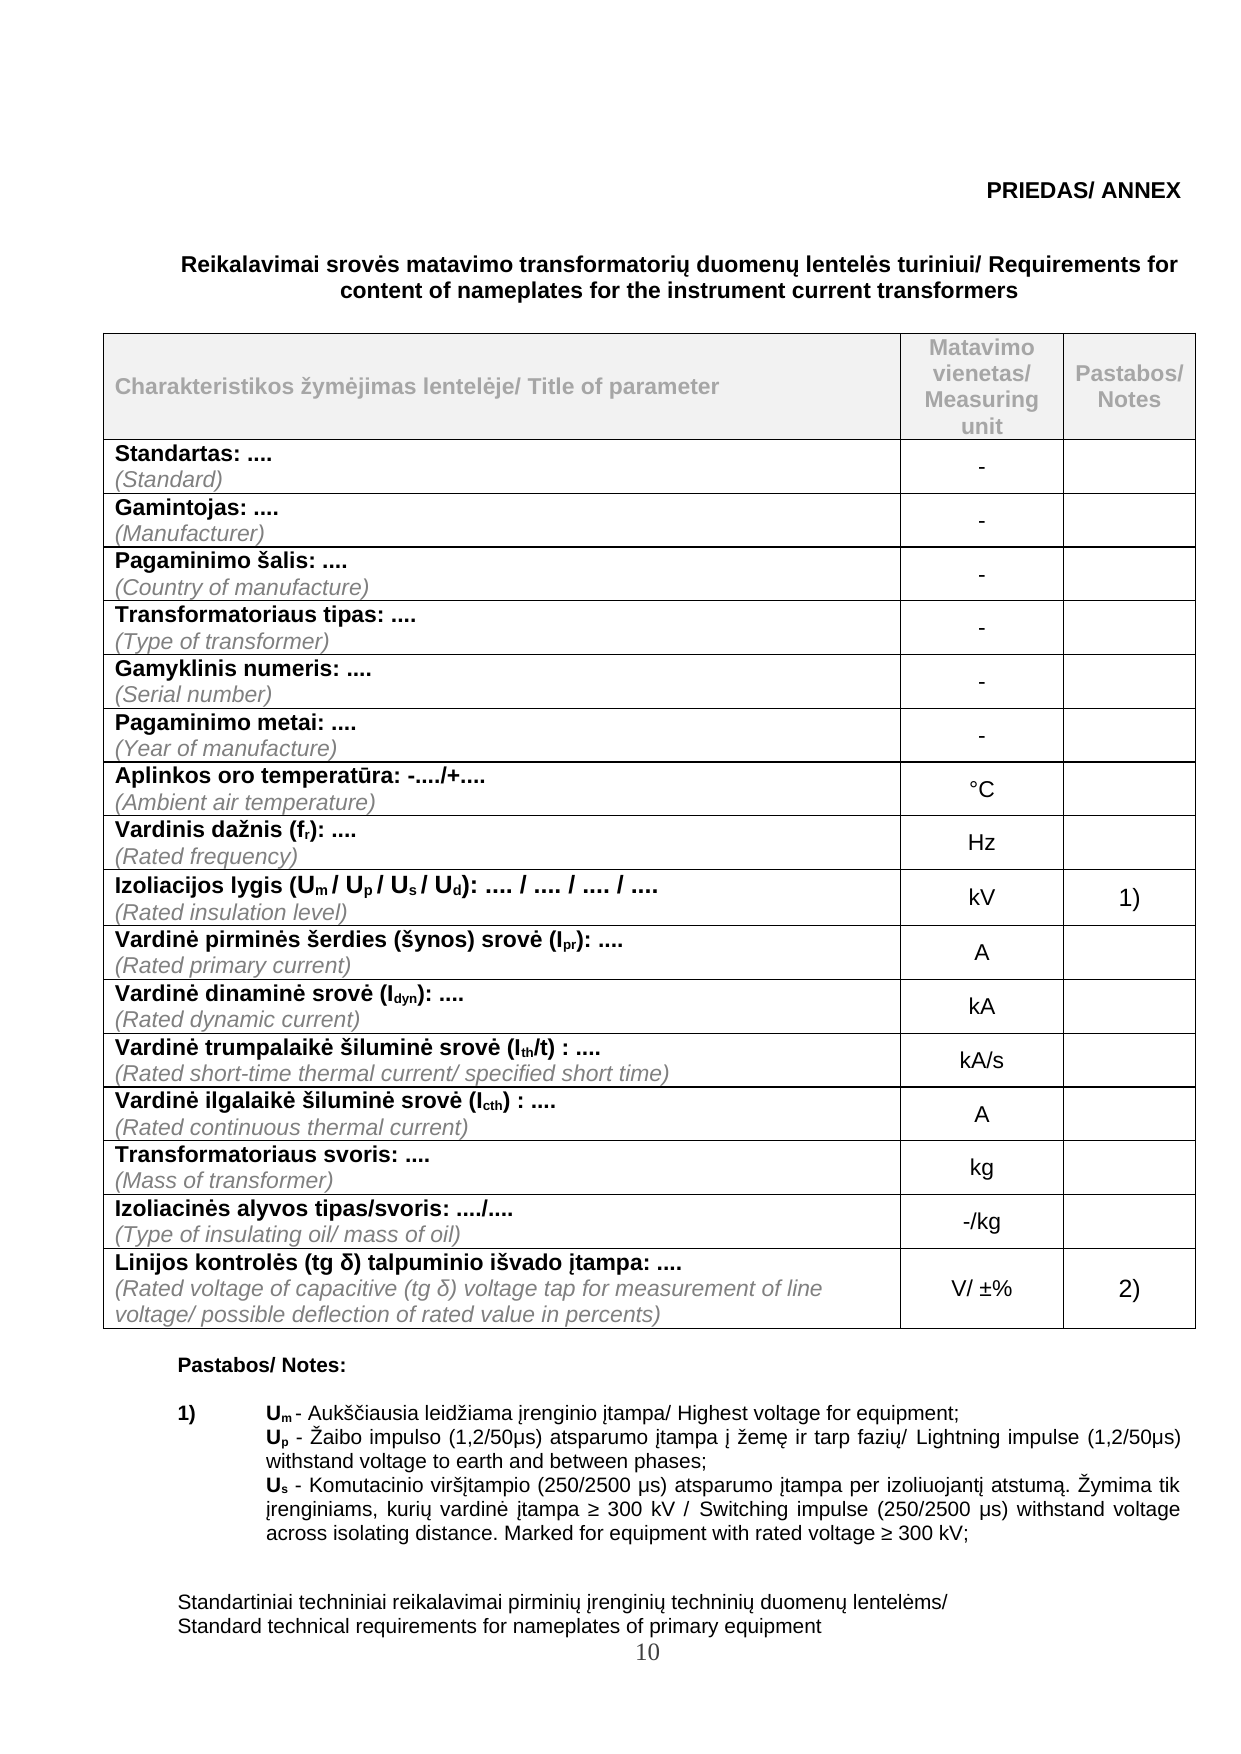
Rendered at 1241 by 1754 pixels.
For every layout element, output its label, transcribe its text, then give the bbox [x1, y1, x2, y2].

table_cell Standartas: .... (Standard) [104, 440, 900, 493]
table_cell - [901, 440, 1063, 493]
table_cell kg [901, 1141, 1063, 1194]
table_cell Izoliacinės alyvos tipas/svoris: ..../.... (Type of insulating oil/ mass of oil) [104, 1195, 900, 1248]
table_cell Transformatoriaus tipas: .... (Type of transformer) [104, 601, 900, 654]
table_cell Vardinė ilgalaikė šiluminė srovė (Icth) : .... (Rated continuous thermal current) [104, 1088, 900, 1140]
table_cell Vardinė trumpalaikė šiluminė srovė (Ith/t) : .... (Rated short-time thermal current/ specified short time) [104, 1034, 900, 1086]
table_header Pastabos/ Notes [1064, 334, 1195, 439]
table_cell Vardinė pirminės šerdies (šynos) srovė (Ipr): .... (Rated primary current) [104, 926, 900, 979]
table_header Charakteristikos žymėjimas lentelėje/ Title of parameter [104, 334, 900, 439]
table_cell Vardinis dažnis (fr): .... (Rated frequency) [104, 816, 900, 869]
table_cell Hz [901, 816, 1063, 869]
table_cell Izoliacijos lygis (Um / Up / Us / Ud): .... / .... / .... / .... (Rated insulation level) [104, 870, 900, 925]
table_cell -/kg [901, 1195, 1063, 1248]
table_cell kA/s [901, 1034, 1063, 1086]
table_cell - [901, 601, 1063, 654]
table_cell 1) [1064, 870, 1195, 925]
text Up - Žaibo impulso (1,2/50μs) atsparumo įtampa į žemę ir tarp fazių/ Lightning impulse (1,2/50μs) withstand voltage to earth and between phases; [177, 1424, 1181, 1472]
table_cell [1064, 601, 1195, 654]
table_cell [1064, 1195, 1195, 1248]
table_cell [1064, 980, 1195, 1033]
table_cell V/ ±% [901, 1249, 1063, 1328]
text 1) Um - Aukščiausia leidžiama įrenginio įtampa/ Highest voltage for equipment; [177, 1401, 1181, 1424]
text Reikalavimai srovės matavimo transformatorių duomenų lentelės turiniui/ Requirements for content of nameplates for the instrument current transformers [177, 251, 1181, 304]
table_header Matavimo vienetas/ Measuring unit [901, 334, 1063, 439]
table_cell [1064, 1034, 1195, 1086]
table_cell [1064, 655, 1195, 708]
table_cell [1064, 816, 1195, 869]
table_cell Transformatoriaus svoris: .... (Mass of transformer) [104, 1141, 900, 1194]
table_cell Gamyklinis numeris: .... (Serial number) [104, 655, 900, 708]
table_cell [1064, 709, 1195, 761]
table_cell [1064, 1141, 1195, 1194]
text Us - Komutacinio viršįtampio (250/2500 μs) atsparumo įtampa per izoliuojantį atstumą. Žymima tik įrenginiams, kurių vardinė įtampa ≥ 300 kV / Switching impulse (250/2500 μs) withstand voltage across isolating distance. Marked for equipment with rated voltage ≥ 300 kV; [177, 1472, 1181, 1544]
table_cell kA [901, 980, 1063, 1033]
text PRIEDAS/ ANNEX [177, 177, 1181, 203]
table_cell - [901, 655, 1063, 708]
table_cell [1064, 926, 1195, 979]
text Pastabos/ Notes: [177, 1353, 1181, 1377]
table_cell [1064, 494, 1195, 546]
table_cell Vardinė dinaminė srovė (Idyn): .... (Rated dynamic current) [104, 980, 900, 1033]
table_cell Gamintojas: .... (Manufacturer) [104, 494, 900, 546]
table_cell - [901, 548, 1063, 600]
table_cell [1064, 440, 1195, 493]
table_cell [1064, 548, 1195, 600]
table_cell 2) [1064, 1249, 1195, 1328]
table_cell - [901, 709, 1063, 761]
table_cell [1064, 763, 1195, 815]
table_cell Pagaminimo šalis: .... (Country of manufacture) [104, 548, 900, 600]
table_cell - [901, 494, 1063, 546]
table_cell Aplinkos oro temperatūra: -..../+.... (Ambient air temperature) [104, 763, 900, 815]
table_cell A [901, 1088, 1063, 1140]
table_cell °C [901, 763, 1063, 815]
table_cell Linijos kontrolės (tg δ) talpuminio išvado įtampa: .... (Rated voltage of capacitive (tg δ) voltage tap for measurement of line voltage/ possible deflection of rated value in percents) [104, 1249, 900, 1328]
table_cell Pagaminimo metai: .... (Year of manufacture) [104, 709, 900, 761]
table_cell kV [901, 870, 1063, 925]
table_cell A [901, 926, 1063, 979]
table_cell [1064, 1088, 1195, 1140]
